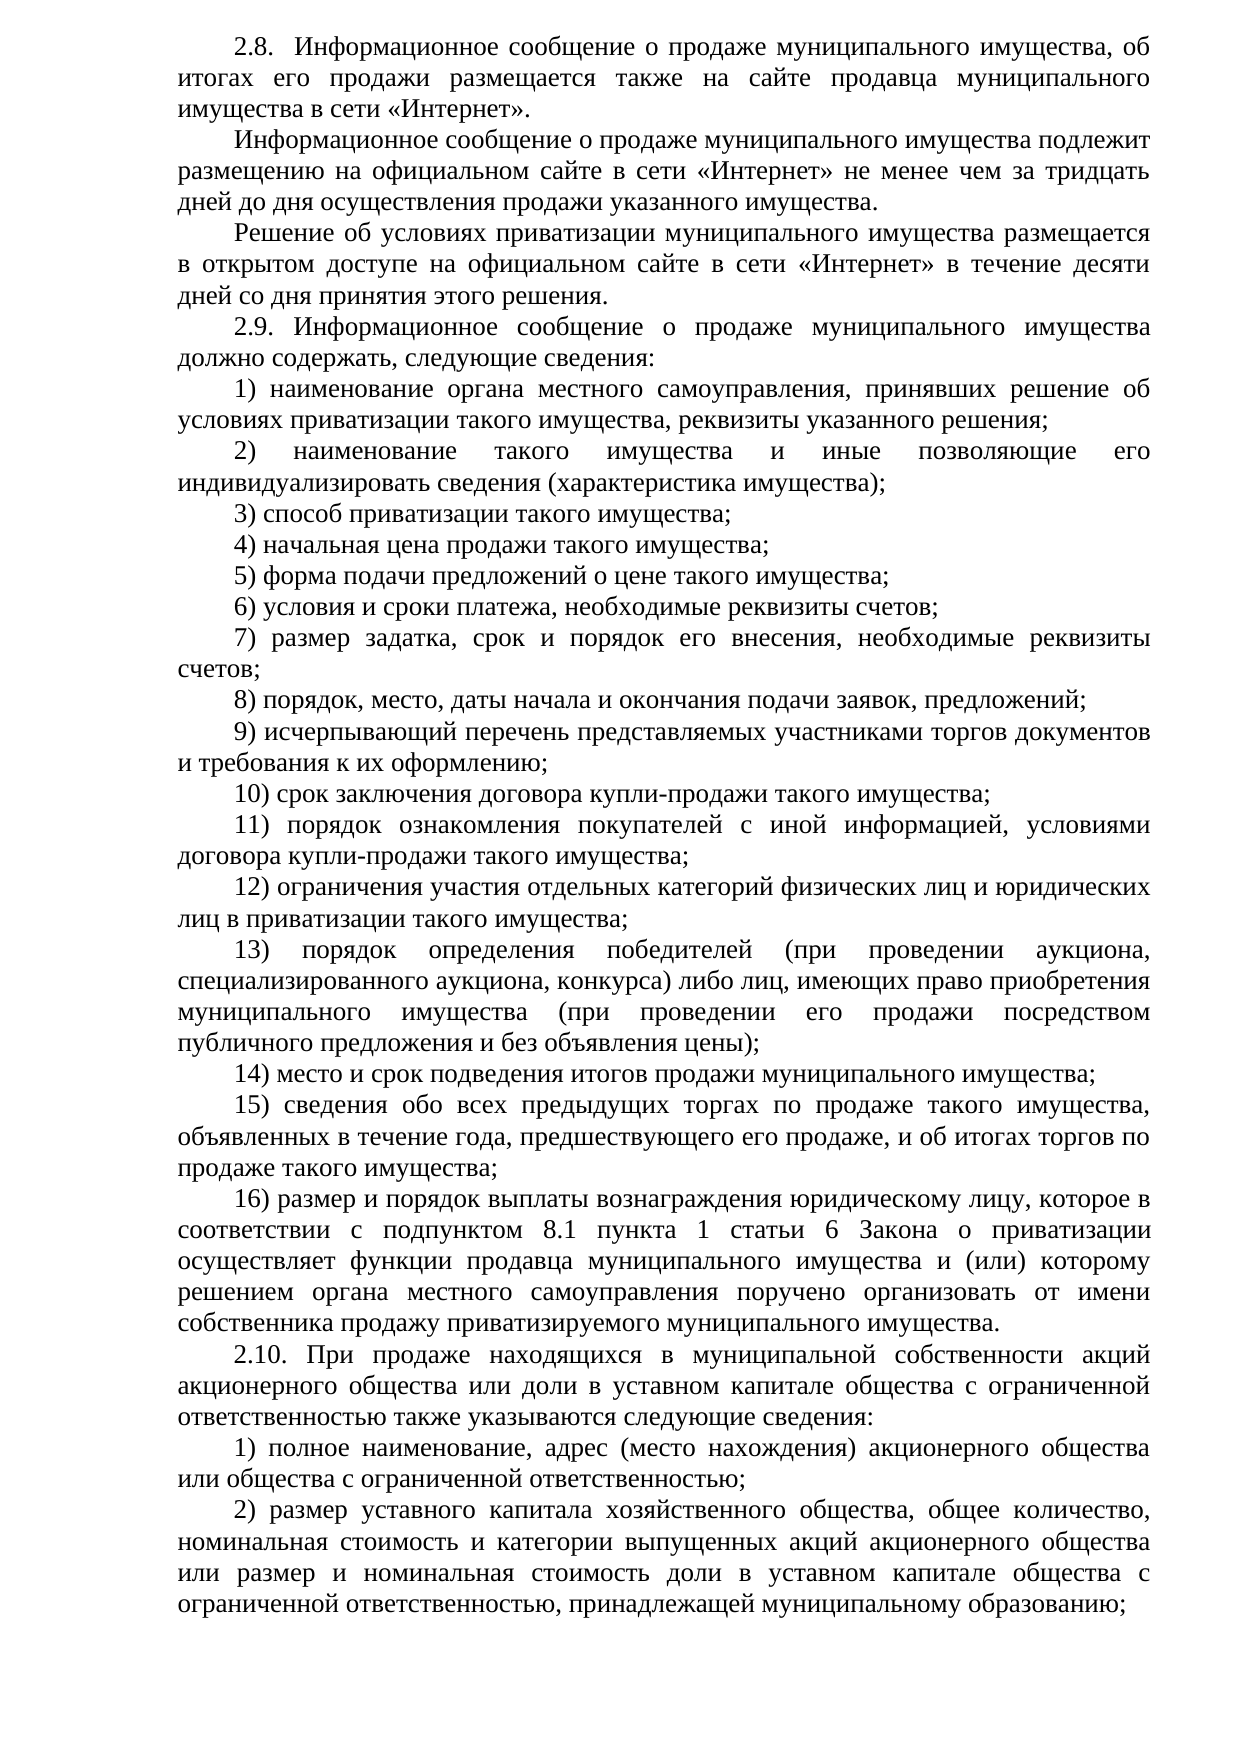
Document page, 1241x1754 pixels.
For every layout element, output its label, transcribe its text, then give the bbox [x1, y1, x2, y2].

text 3) способ приватизации такого имущества; [177, 497, 1152, 528]
text 6) условия и сроки платежа, необходимые реквизиты счетов; [177, 590, 1152, 621]
text 2.8. Информационное сообщение о продаже муниципального имущества, об итогах его продажи размещается также на сайте продавца муниципального имущества в сети «Интернет». [177, 29, 1152, 123]
text 11) порядок ознакомления покупателей с иной информацией, условиями договора купли-продажи такого имущества; [177, 808, 1152, 871]
text 16) размер и порядок выплаты вознаграждения юридическому лицу, которое в соответствии с подпунктом 8.1 пункта 1 статьи 6 Закона о приватизации осуществляет функции продавца муниципального имущества и (или) которому решением органа местного самоуправления поручено организовать от имени собственника продажу приватизируемого муниципального имущества. [177, 1182, 1152, 1338]
text 7) размер задатка, срок и порядок его внесения, необходимые реквизиты счетов; [177, 621, 1152, 684]
text 2) наименование такого имущества и иные позволяющие его индивидуализировать сведения (характеристика имущества); [177, 434, 1152, 497]
text 1) полное наименование, адрес (место нахождения) акционерного общества или общества с ограниченной ответственностью; [177, 1431, 1152, 1493]
text 2.10. При продаже находящихся в муниципальной собственности акций акционерного общества или доли в уставном капитале общества с ограниченной ответственностью также указываются следующие сведения: [177, 1338, 1152, 1431]
text 1) наименование органа местного самоуправления, принявших решение об условиях приватизации такого имущества, реквизиты указанного решения; [177, 372, 1152, 434]
text 15) сведения обо всех предыдущих торгах по продаже такого имущества, объявленных в течение года, предшествующего его продаже, и об итогах торгов по продаже такого имущества; [177, 1088, 1152, 1182]
text Информационное сообщение о продаже муниципального имущества подлежит размещению на официальном сайте в сети «Интернет» не менее чем за тридцать дней до дня осуществления продажи указанного имущества. [177, 123, 1152, 216]
text 13) порядок определения победителей (при проведении аукциона, специализированного аукциона, конкурса) либо лиц, имеющих право приобретения муниципального имущества (при проведении его продажи посредством публичного предложения и без объявления цены); [177, 933, 1152, 1057]
text 8) порядок, место, даты начала и окончания подачи заявок, предложений; [177, 684, 1152, 715]
text 9) исчерпывающий перечень представляемых участниками торгов документов и требования к их оформлению; [177, 715, 1152, 777]
text 4) начальная цена продажи такого имущества; [177, 528, 1152, 559]
text Решение об условиях приватизации муниципального имущества размещается в открытом доступе на официальном сайте в сети «Интернет» в течение десяти дней со дня принятия этого решения. [177, 216, 1152, 310]
text 10) срок заключения договора купли-продажи такого имущества; [177, 777, 1152, 808]
text 5) форма подачи предложений о цене такого имущества; [177, 559, 1152, 590]
text 12) ограничения участия отдельных категорий физических лиц и юридических лиц в приватизации такого имущества; [177, 871, 1152, 933]
text 2.9. Информационное сообщение о продаже муниципального имущества должно содержать, следующие сведения: [177, 310, 1152, 372]
text 14) место и срок подведения итогов продажи муниципального имущества; [177, 1057, 1152, 1088]
text 2) размер уставного капитала хозяйственного общества, общее количество, номинальная стоимость и категории выпущенных акций акционерного общества или размер и номинальная стоимость доли в уставном капитале общества с ограниченной ответственностью, принадлежащей муниципальному образованию; [177, 1493, 1152, 1618]
